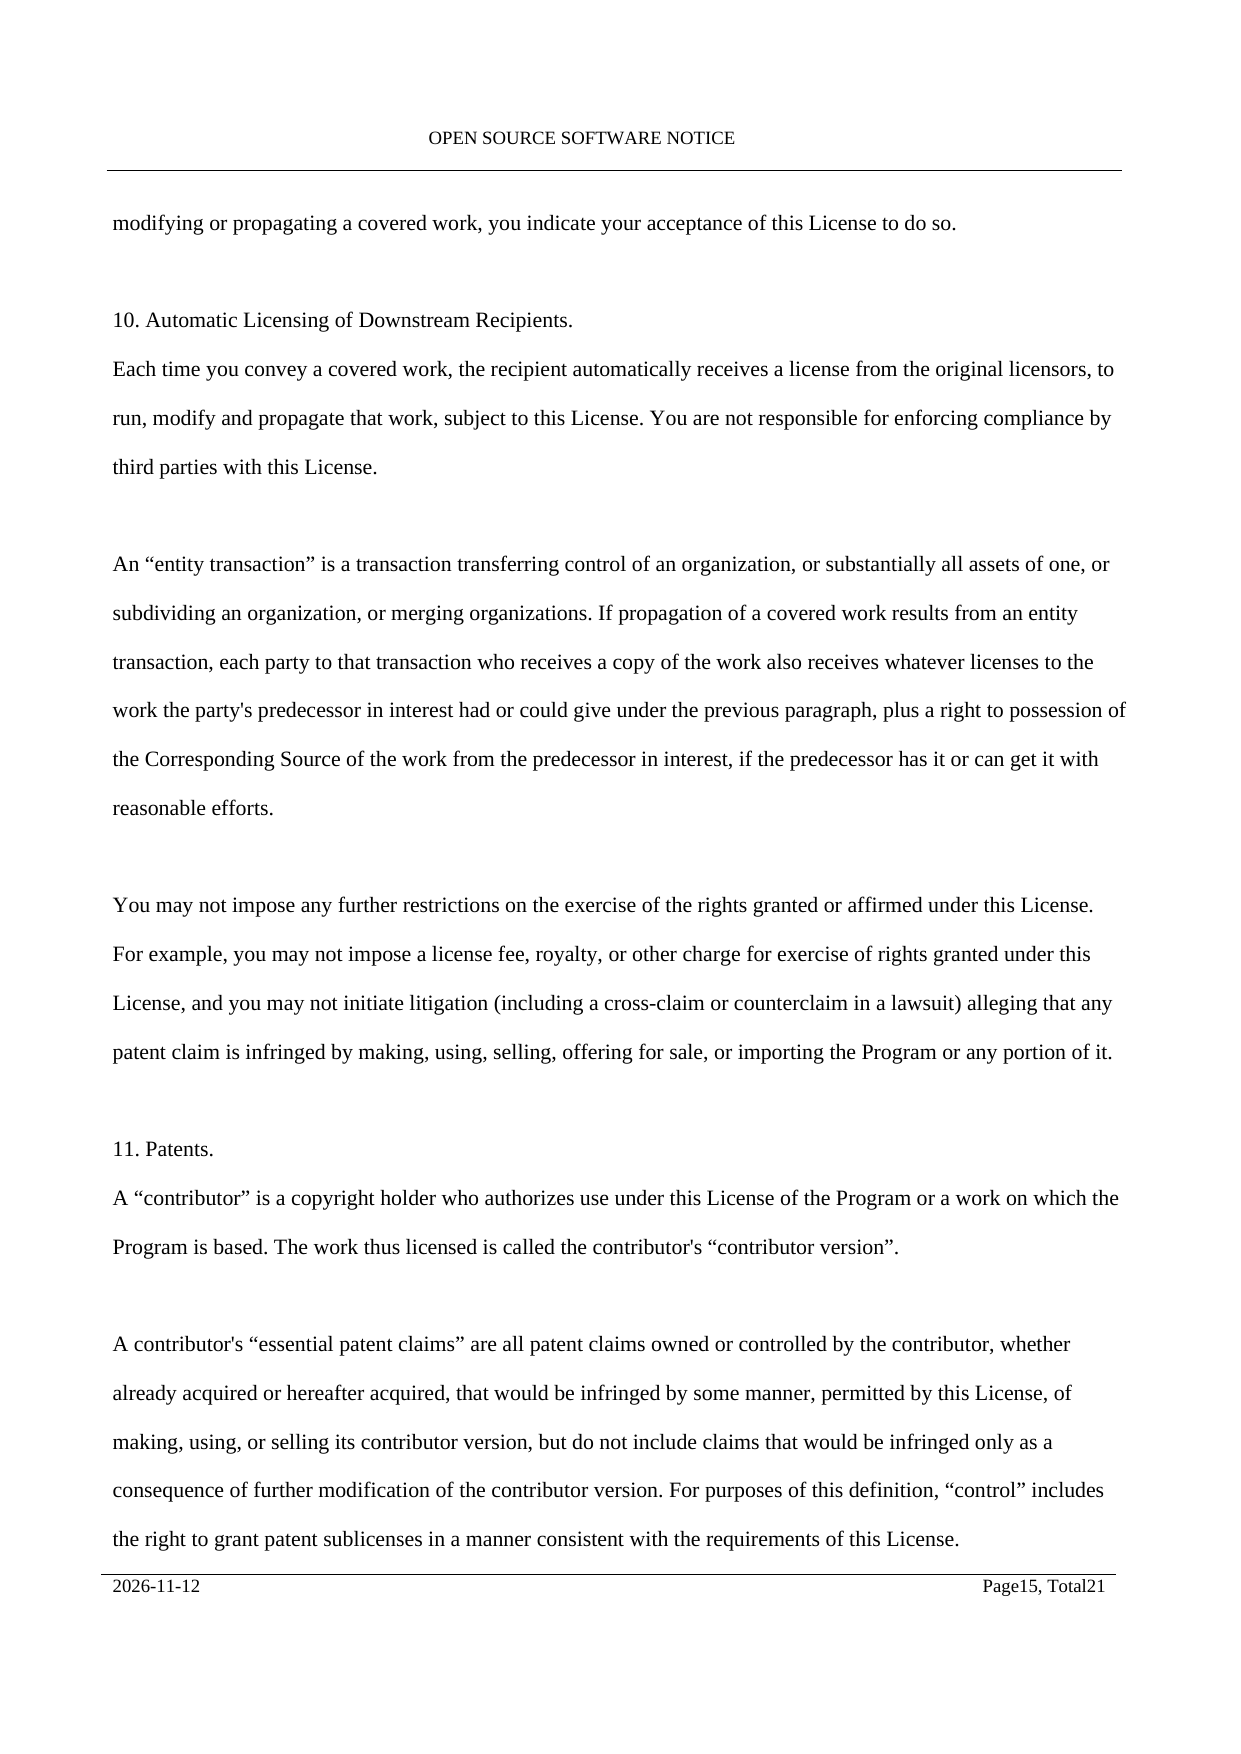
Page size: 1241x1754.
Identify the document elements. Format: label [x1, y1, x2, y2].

text [112, 206, 1128, 1555]
